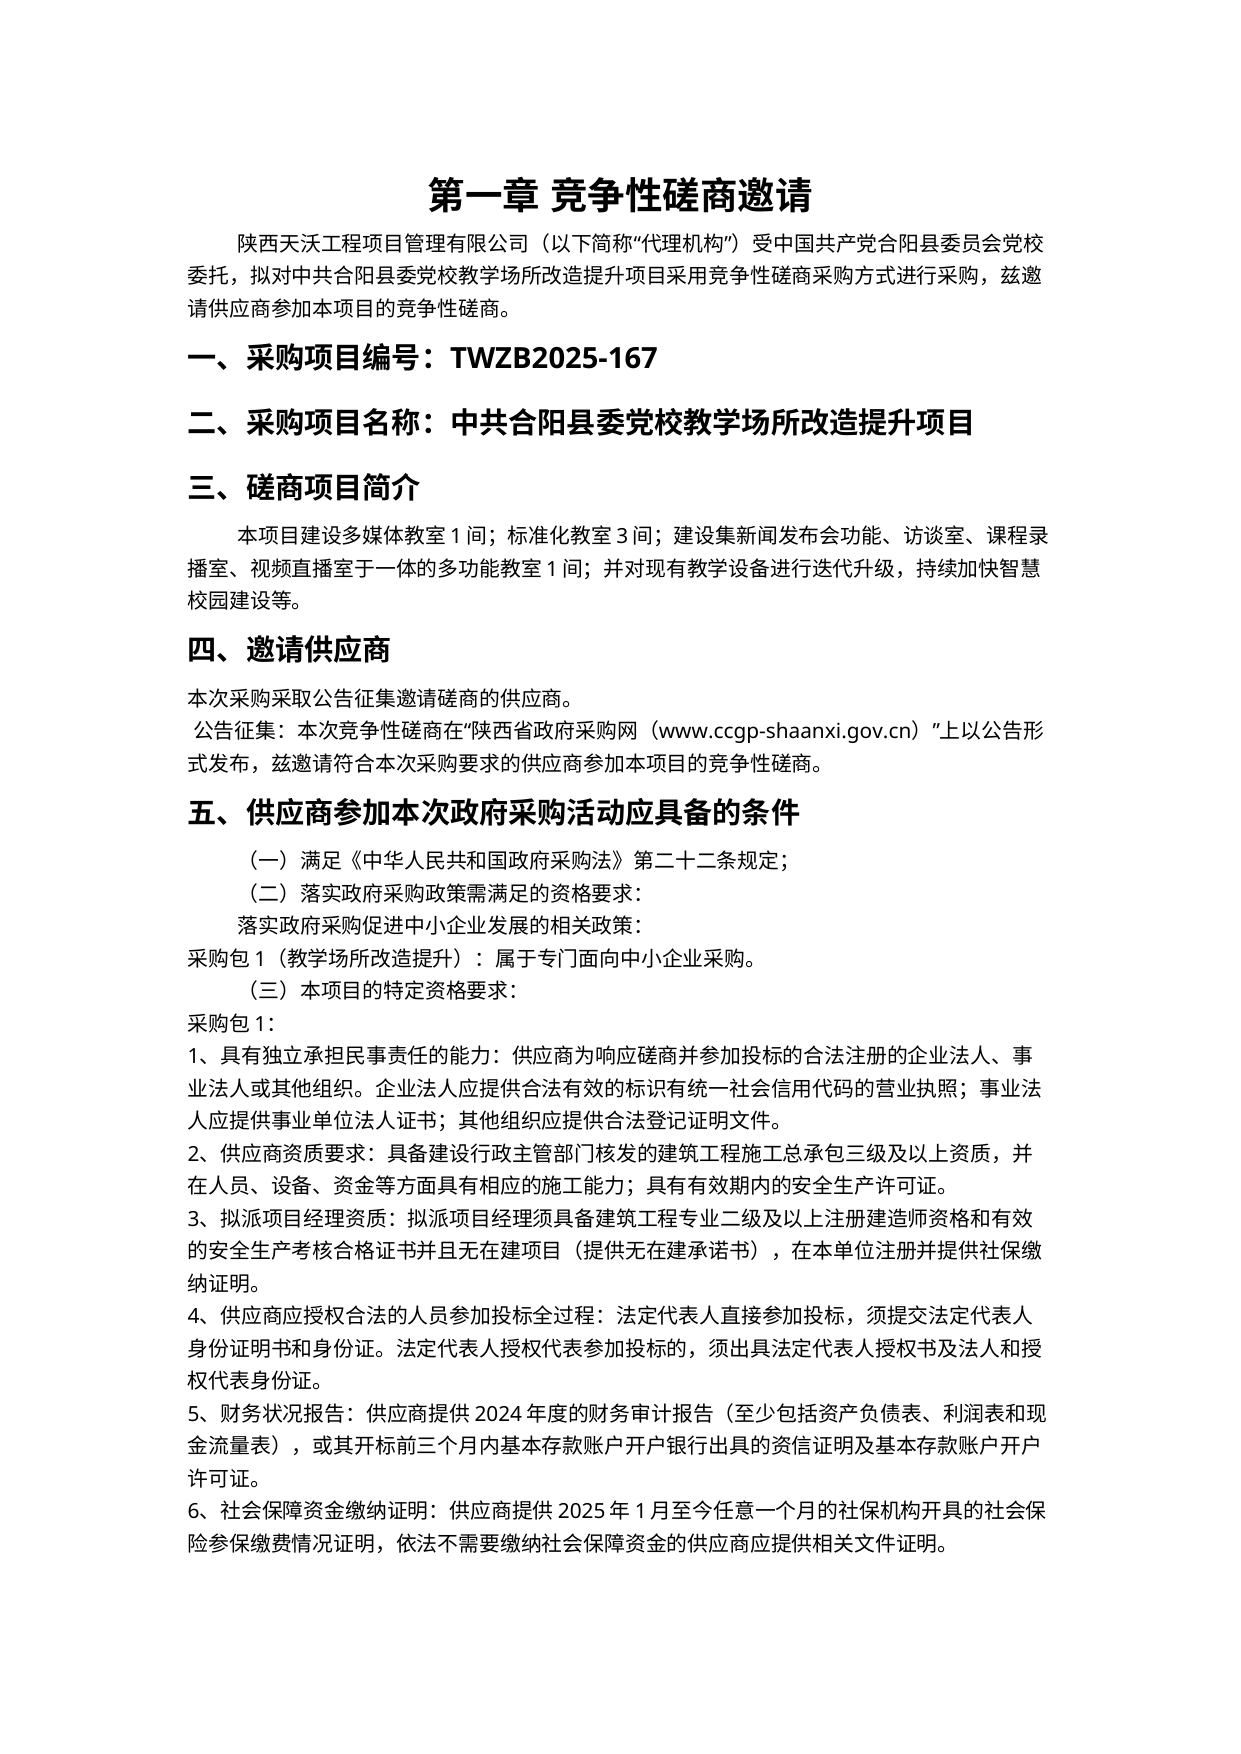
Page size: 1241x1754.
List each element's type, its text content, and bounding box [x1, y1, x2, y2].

text 3、拟派项目经理资质：拟派项目经理须具备建筑工程专业二级及以上注册建造师资格和有效的安全生产考核合格证书并且无在建项目（提供无在建承诺书），在本单位注册并提供社保缴纳证明。 [187, 1202, 1053, 1299]
text 采购包1（教学场所改造提升）：属于专门面向中小企业采购。 [187, 942, 1053, 974]
text 五、供应商参加本次政府采购活动应具备的条件 [187, 779, 1053, 844]
text 6、社会保障资金缴纳证明：供应商提供2025年1月至今任意一个月的社保机构开具的社会保险参保缴费情况证明，依法不需要缴纳社会保障资金的供应商应提供相关文件证明。 [187, 1494, 1053, 1559]
text 本项目建设多媒体教室1间；标准化教室3间；建设集新闻发布会功能、访谈室、课程录播室、视频直播室于一体的多功能教室1间；并对现有教学设备进行迭代升级，持续加快智慧校园建设等。 [187, 519, 1053, 617]
text （三）本项目的特定资格要求： [187, 974, 1053, 1007]
text 4、供应商应授权合法的人员参加投标全过程：法定代表人直接参加投标，须提交法定代表人身份证明书和身份证。法定代表人授权代表参加投标的，须出具法定代表人授权书及法人和授权代表身份证。 [187, 1299, 1053, 1397]
text 第一章 竞争性磋商邀请 [187, 162, 1053, 227]
text 二、采购项目名称：中共合阳县委党校教学场所改造提升项目 [187, 389, 1053, 454]
text 三、磋商项目简介 [187, 454, 1053, 519]
text 陕西天沃工程项目管理有限公司（以下简称“代理机构”）受中国共产党合阳县委员会党校委托，拟对中共合阳县委党校教学场所改造提升项目采用竞争性磋商采购方式进行采购，兹邀请供应商参加本项目的竞争性磋商。 [187, 227, 1053, 324]
text 四、邀请供应商 [187, 617, 1053, 682]
text 5、财务状况报告：供应商提供2024年度的财务审计报告（至少包括资产负债表、利润表和现金流量表），或其开标前三个月内基本存款账户开户银行出具的资信证明及基本存款账户开户许可证。 [187, 1397, 1053, 1494]
text 2、供应商资质要求：具备建设行政主管部门核发的建筑工程施工总承包三级及以上资质，并在人员、设备、资金等方面具有相应的施工能力；具有有效期内的安全生产许可证。 [187, 1137, 1053, 1202]
text 落实政府采购促进中小企业发展的相关政策： [187, 909, 1053, 942]
text （一）满足《中华人民共和国政府采购法》第二十二条规定； [187, 844, 1053, 877]
text （二）落实政府采购政策需满足的资格要求： [187, 877, 1053, 909]
text 一、采购项目编号：TWZB2025-167 [187, 324, 1053, 389]
text 本次采购采取公告征集邀请磋商的供应商。 [187, 682, 1053, 714]
text 采购包1： [187, 1007, 1053, 1039]
text 1、具有独立承担民事责任的能力：供应商为响应磋商并参加投标的合法注册的企业法人、事业法人或其他组织。企业法人应提供合法有效的标识有统一社会信用代码的营业执照；事业法人应提供事业单位法人证书；其他组织应提供合法登记证明文件。 [187, 1039, 1053, 1137]
text 公告征集：本次竞争性磋商在“陕西省政府采购网（www.ccgp-shaanxi.gov.cn）”上以公告形式发布，兹邀请符合本次采购要求的供应商参加本项目的竞争性磋商。 [187, 714, 1053, 779]
